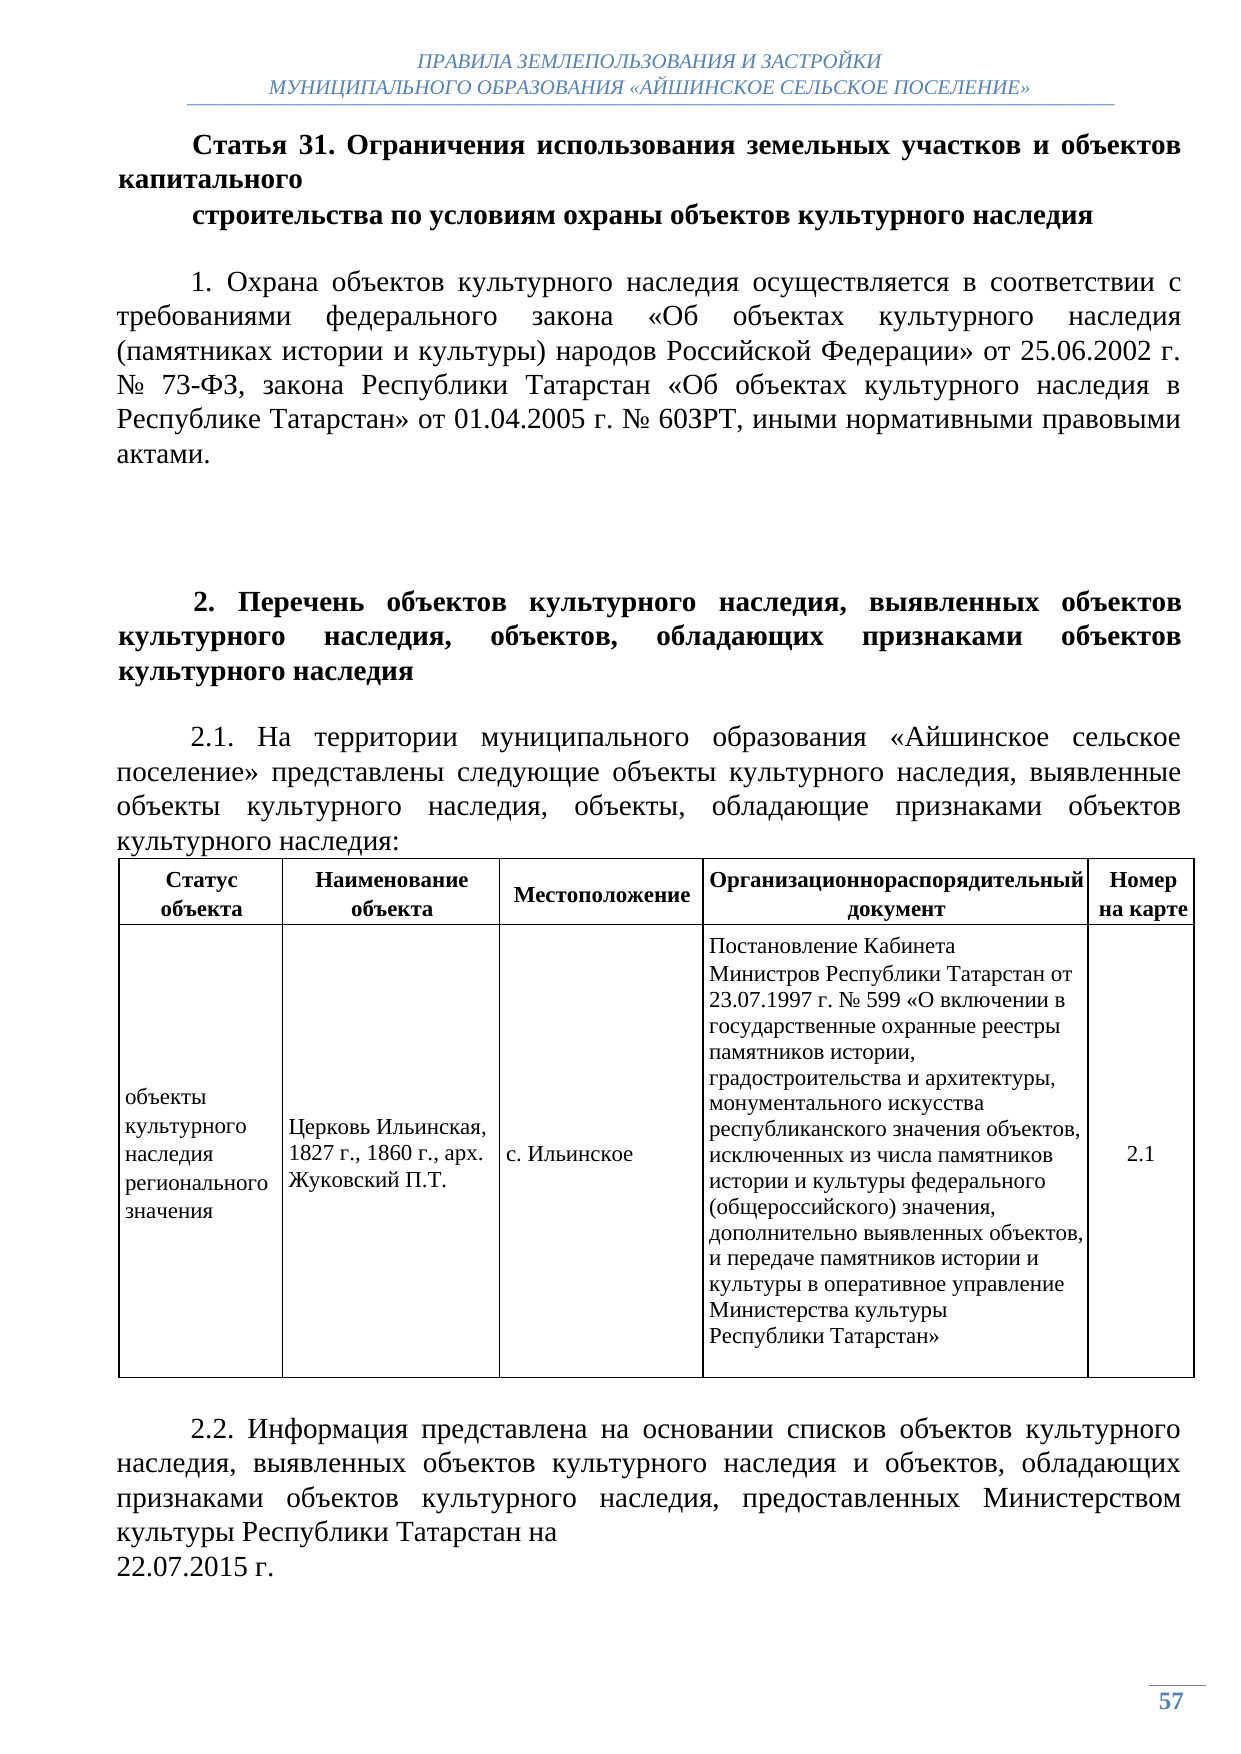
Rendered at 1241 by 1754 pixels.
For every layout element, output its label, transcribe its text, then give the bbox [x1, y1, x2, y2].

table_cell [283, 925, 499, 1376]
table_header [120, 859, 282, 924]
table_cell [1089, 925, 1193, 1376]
text 22.07.2015 г. [116, 1549, 1182, 1583]
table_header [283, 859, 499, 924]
text 2.2. Информация представлена на основании списков объектов культурного наследия, выявленных объектов культурного наследия и объектов, обладающих признаками объектов культурного наследия, предоставленных Министерством культуры Республики Татарстан на [116, 1411, 1182, 1548]
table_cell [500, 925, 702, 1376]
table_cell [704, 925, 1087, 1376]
subtitle Статья 31. Ограничения использования земельных участков и объектов капитального [118, 127, 1182, 195]
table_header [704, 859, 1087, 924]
subtitle 2. Перечень объектов культурного наследия, выявленных объектов культурного наследия, объектов, обладающих признаками объектов культурного наследия [118, 584, 1182, 686]
subtitle строительства по условиям охраны объектов культурного наследия [118, 197, 1182, 231]
text 1. Охрана объектов культурного наследия осуществляется в соответствии с требованиями федерального закона «Об объектах культурного наследия (памятниках истории и культуры) народов Российской Федерации» от 25.06.2002 г. № 73-ФЗ, закона Республики Татарстан «Об объектах культурного наследия в Республике Татарстан» от 01.04.2005 г. № 60ЗРТ, иными нормативными правовыми актами. [116, 264, 1182, 469]
text 2.1. На территории муниципального образования «Айшинское сельское поселение» представлены следующие объекты культурного наследия, выявленные объекты культурного наследия, объекты, обладающие признаками объектов культурного наследия: [116, 719, 1182, 856]
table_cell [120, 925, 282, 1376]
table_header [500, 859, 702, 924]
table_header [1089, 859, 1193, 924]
